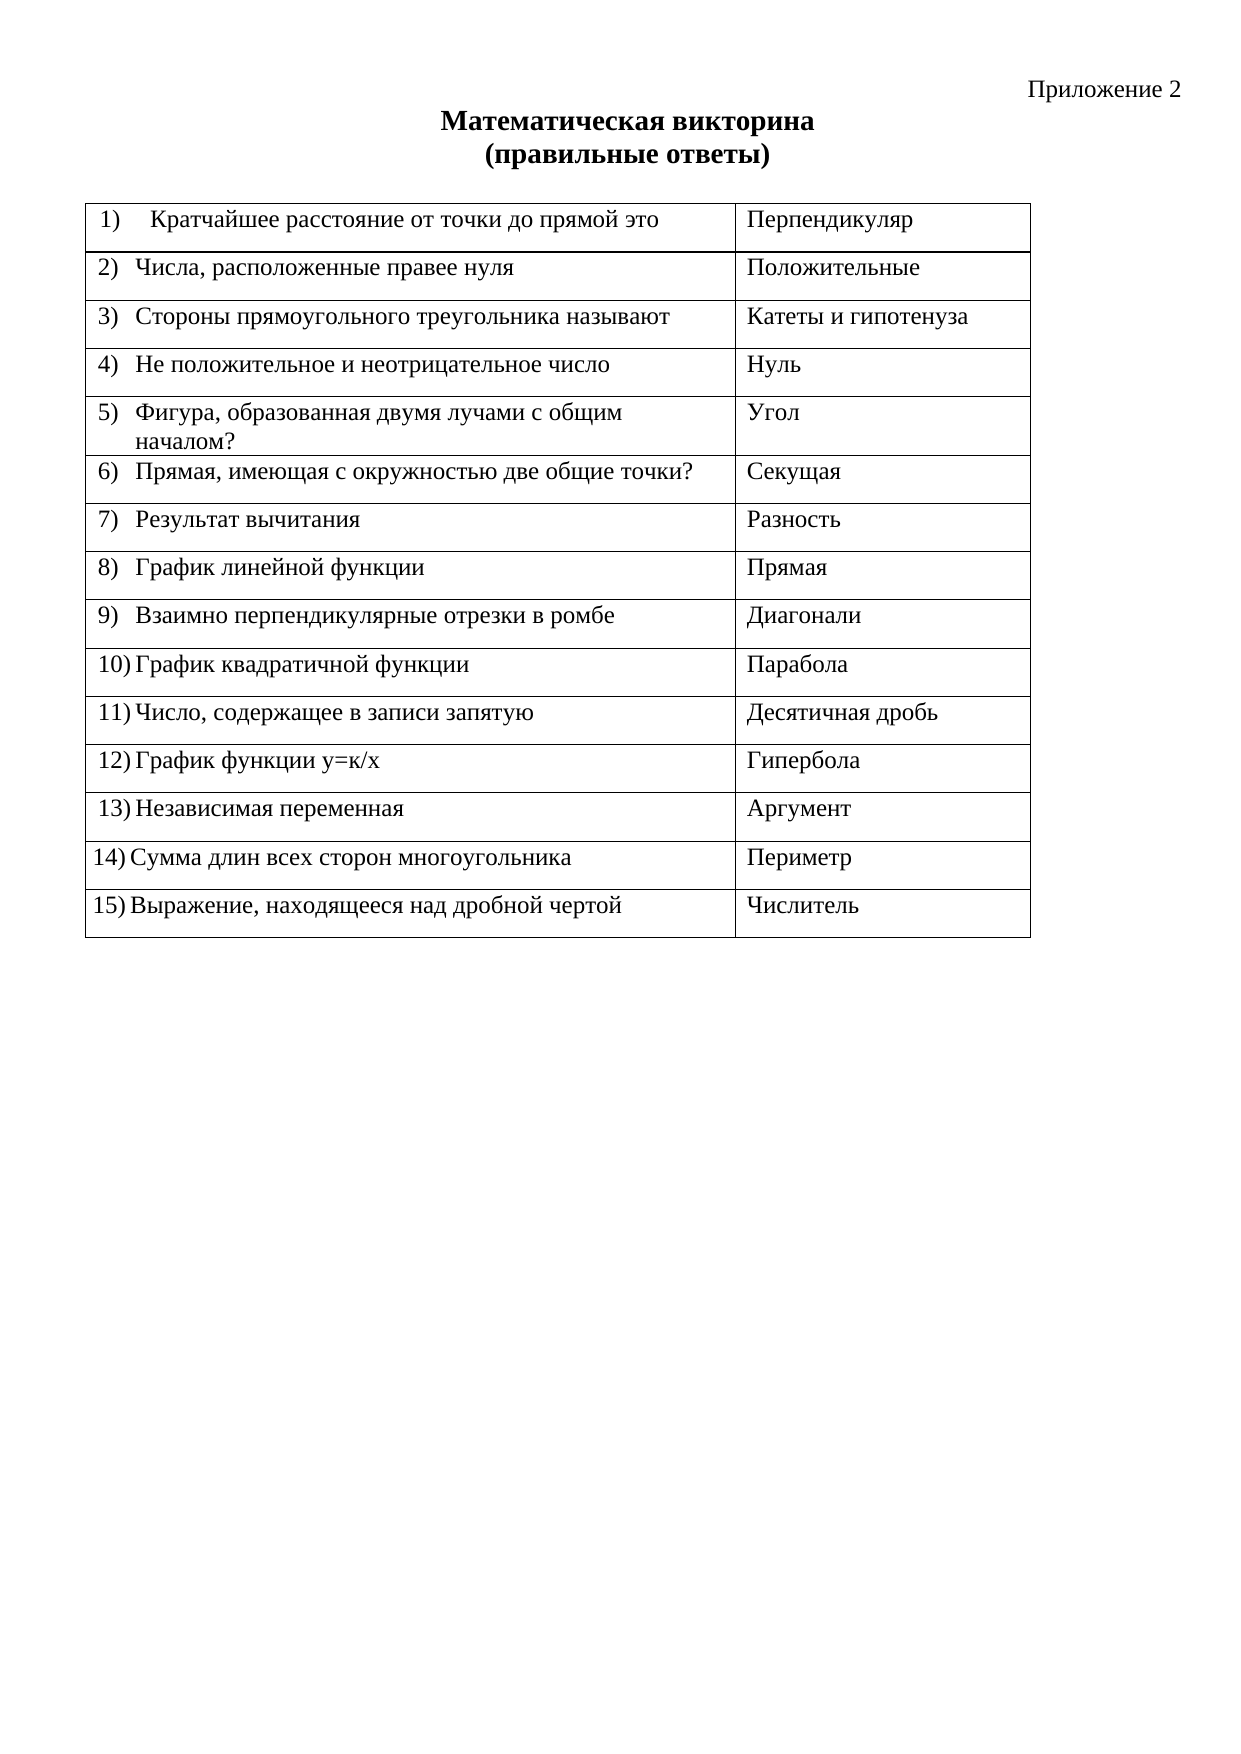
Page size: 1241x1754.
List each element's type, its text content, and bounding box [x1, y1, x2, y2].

table_cell Стороны прямоугольного треугольника называют [86, 301, 735, 348]
table_cell Выражение, находящееся над дробной чертой [86, 890, 735, 937]
table_cell График линейной функции [86, 552, 735, 599]
table_cell Разность [736, 504, 1030, 551]
table_header Кратчайшее расстояние от точки до прямой это [86, 204, 735, 251]
table_cell Числа, расположенные правее нуля [86, 253, 735, 300]
text (правильные ответы) [74, 136, 1181, 170]
table_cell Результат вычитания [86, 504, 735, 551]
table_cell Гипербола [736, 745, 1030, 792]
table_cell График функции у=к/х [86, 745, 735, 792]
table_cell Секущая [736, 456, 1030, 503]
table_cell Нуль [736, 349, 1030, 396]
table_cell Числитель [736, 890, 1030, 937]
table_cell Не положительное и неотрицательное число [86, 349, 735, 396]
table_cell Диагонали [736, 600, 1030, 648]
text Математическая викторина [74, 103, 1181, 136]
table_cell Фигура, образованная двумя лучами с общим началом? [86, 397, 735, 455]
table_cell Катеты и гипотенуза [736, 301, 1030, 348]
table_cell График квадратичной функции [86, 649, 735, 696]
table_cell Прямая [736, 552, 1030, 599]
table_cell Аргумент [736, 793, 1030, 841]
table_cell Десятичная дробь [736, 697, 1030, 744]
table_cell Прямая, имеющая с окружностью две общие точки? [86, 456, 735, 503]
table_cell Число, содержащее в записи запятую [86, 697, 735, 744]
table_cell Независимая переменная [86, 793, 735, 841]
table_cell Периметр [736, 842, 1030, 889]
text Приложение 2 [74, 74, 1181, 103]
table_cell Парабола [736, 649, 1030, 696]
table_cell Взаимно перпендикулярные отрезки в ромбе [86, 600, 735, 648]
table_header Перпендикуляр [736, 204, 1030, 251]
table_cell Положительные [736, 253, 1030, 300]
table_cell Сумма длин всех сторон многоугольника [86, 842, 735, 889]
table_cell Угол [736, 397, 1030, 455]
